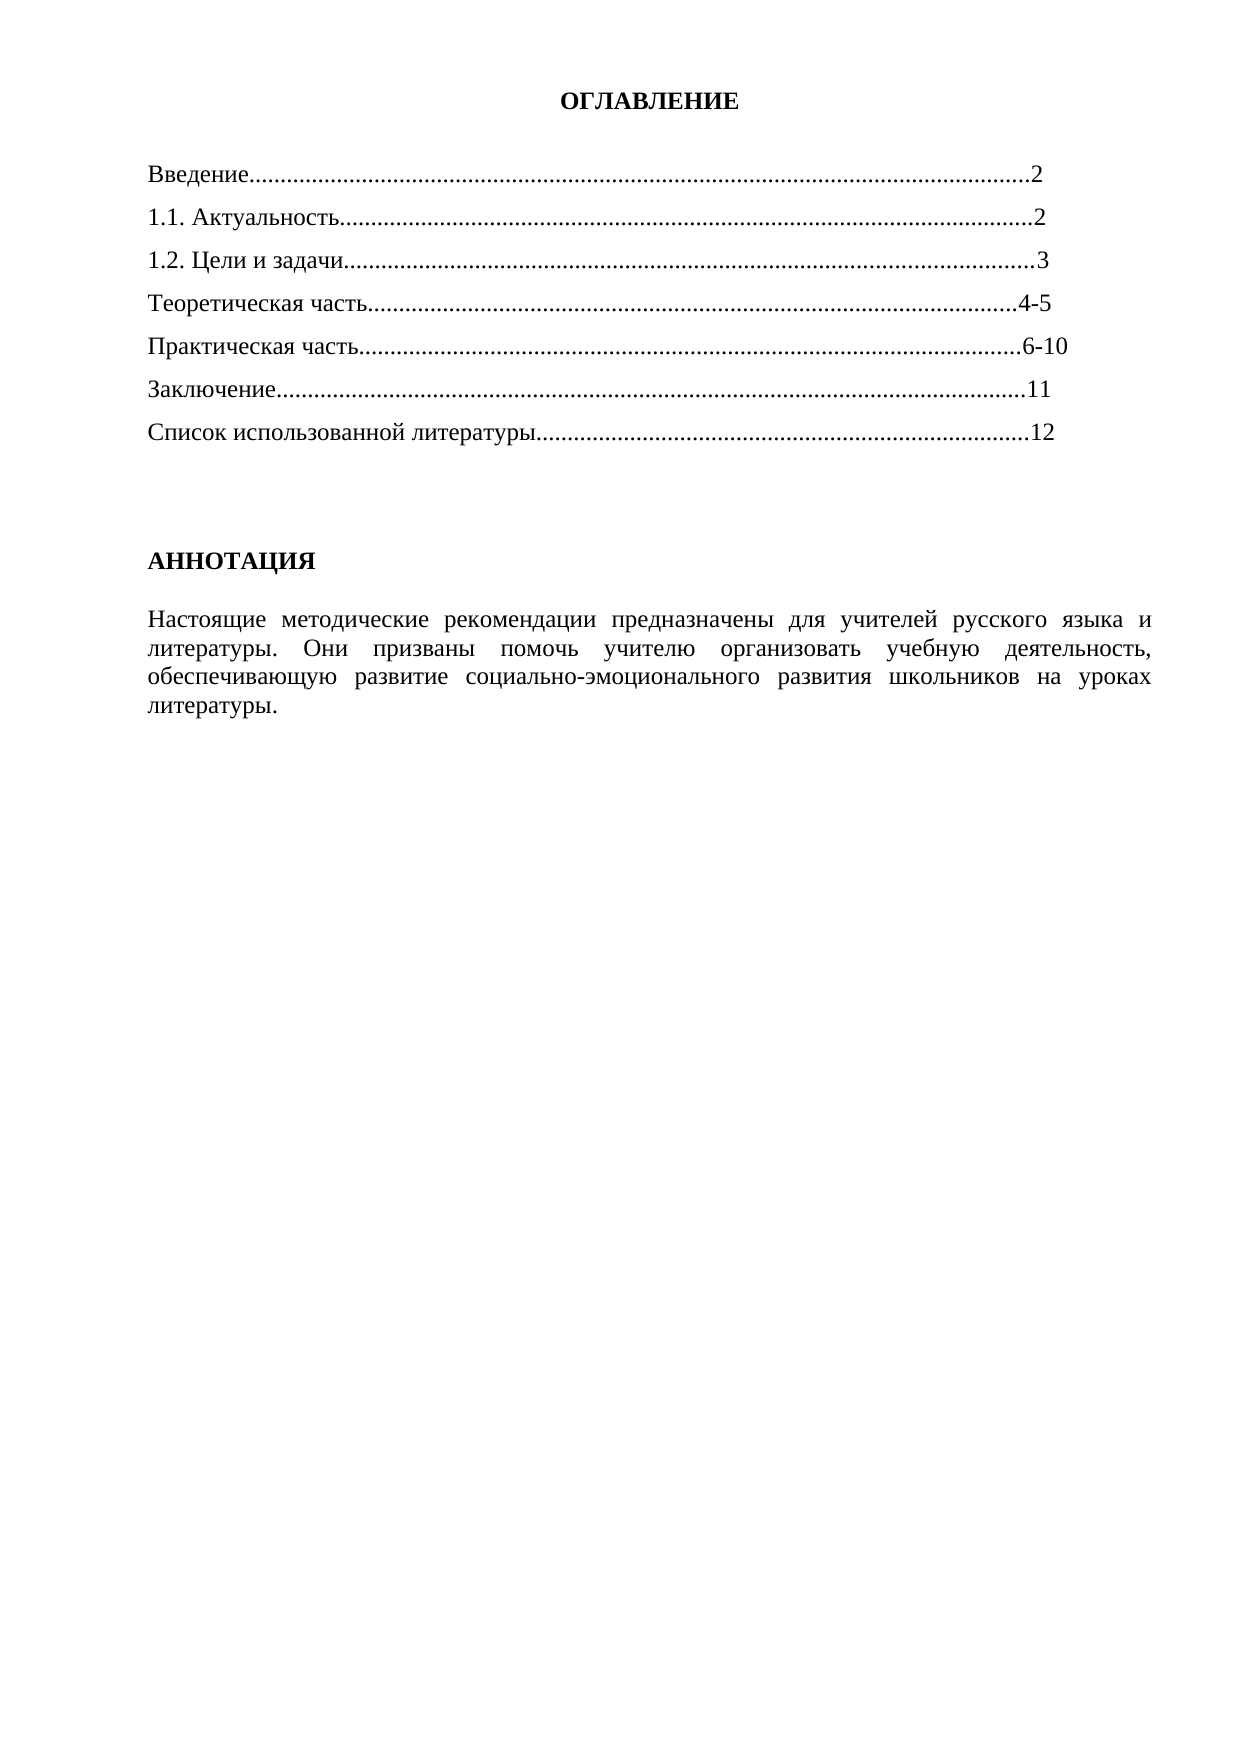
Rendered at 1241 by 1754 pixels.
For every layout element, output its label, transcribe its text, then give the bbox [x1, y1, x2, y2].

subtitle ОГЛАВЛЕНИЕ [263, 86, 1036, 115]
text АННОТАЦИЯ [147, 546, 1167, 575]
text Настоящие методические рекомендации предназначены для учителей русского языка и литературы. Они призваны помочь учителю организовать учебную деятельность, обеспечивающую развитие социально-эмоционального развития школьников на уроках литературы. [147, 604, 1152, 719]
